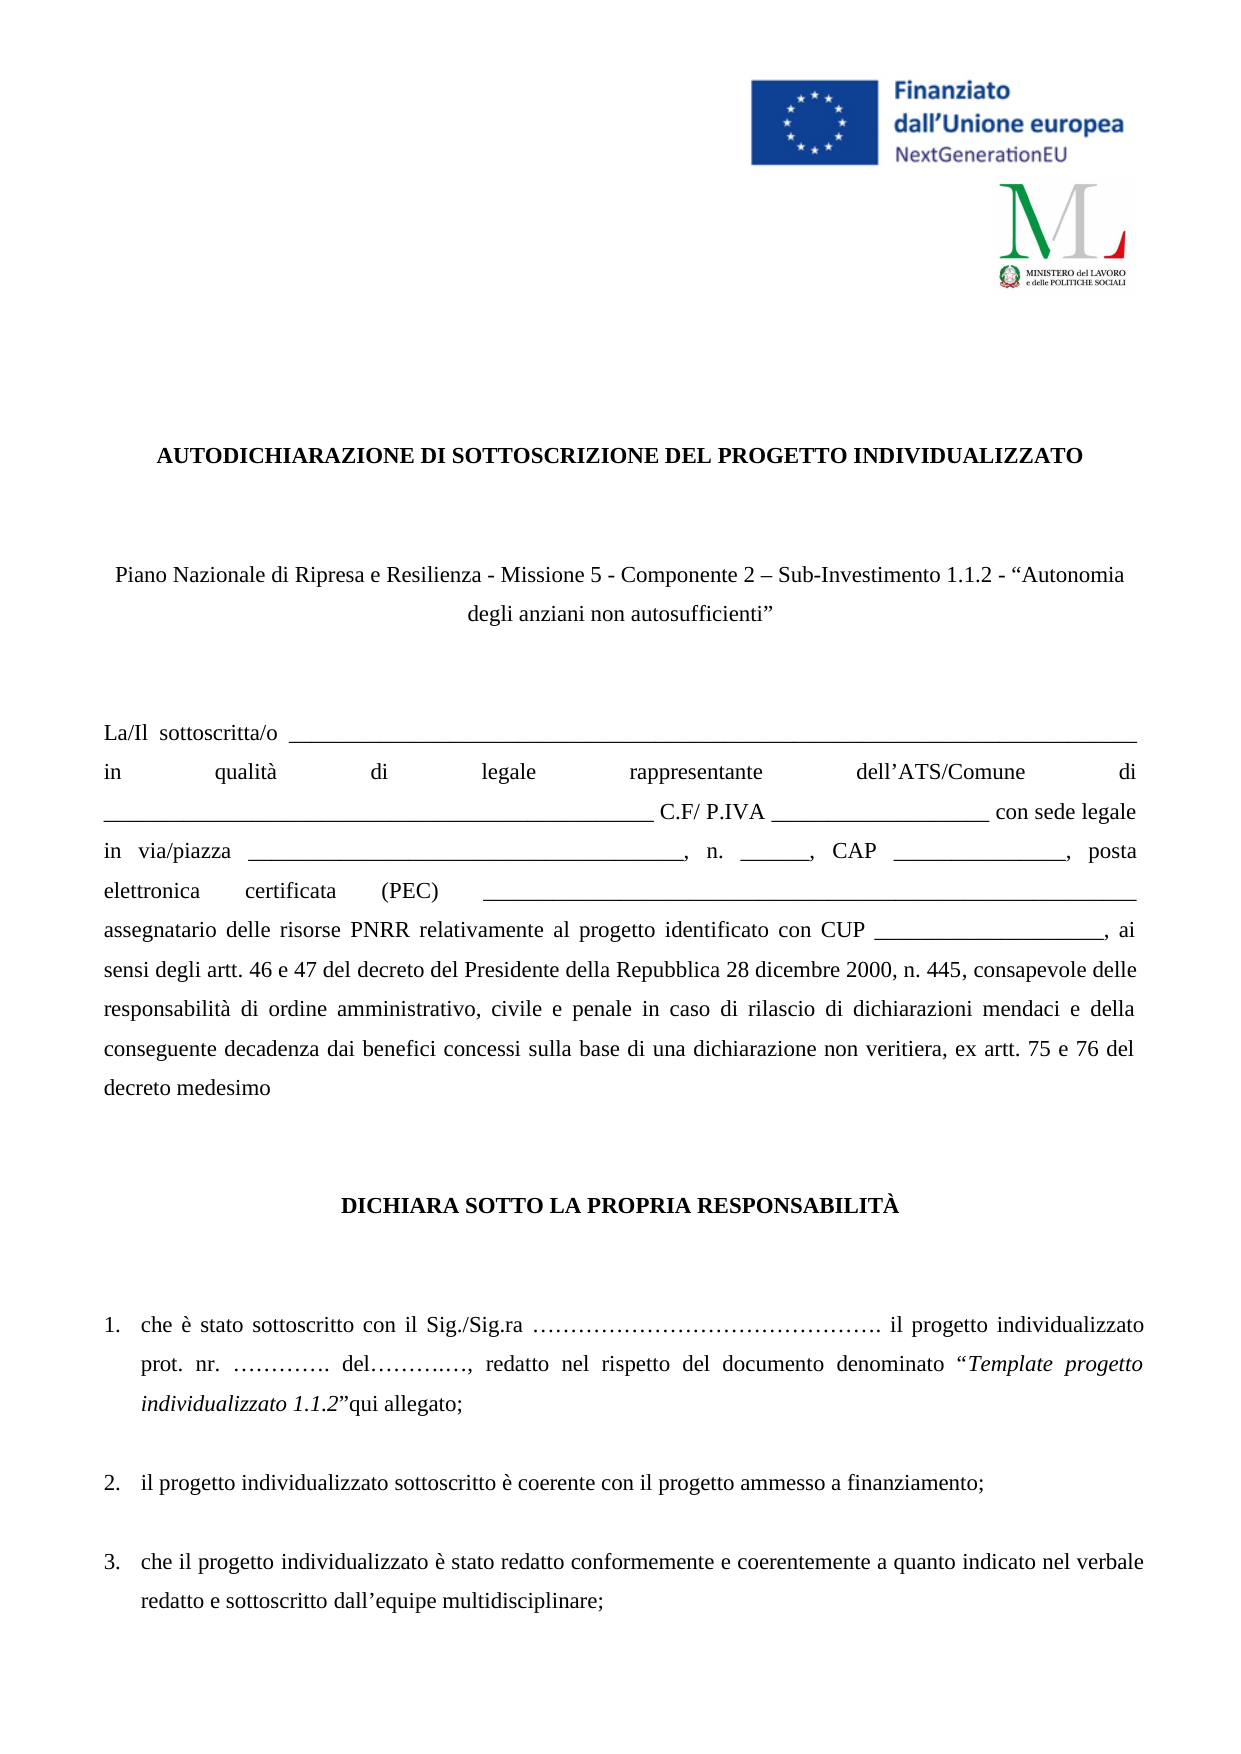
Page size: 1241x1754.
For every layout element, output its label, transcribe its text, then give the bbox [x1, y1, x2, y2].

text La/Il sottoscritta/o __________________________________________________________________________ in qualità di legale rappresentante dell’ATS/Comune di ________________________________________________ C.F/ P.IVA ___________________ con sede legale in via/piazza ______________________________________, n. ______, CAP _______________, posta elettronica certificata (PEC) _________________________________________________________ assegnatario delle risorse PNRR relativamente al progetto identificato con CUP ____________________, ai sensi degli artt. 46 e 47 del decreto del Presidente della Repubblica 28 dicembre 2000, n. 445, consapevole delle responsabilità di ordine amministrativo, civile e penale in caso di rilascio di dichiarazioni mendaci e della conseguente decadenza dai benefici concessi sulla base di una dichiarazione non veritiera, ex artt. 75 e 76 del decreto medesimo [103, 719, 1137, 1100]
text DICHIARA SOTTO LA PROPRIA RESPONSABILITÀ [103, 1192, 1137, 1219]
text Piano Nazionale di Ripresa e Resilienza - Missione 5 - Componente 2 – Sub-Investimento 1.1.2 - “Autonomia degli anziani non autosufficienti” [103, 561, 1137, 627]
list che il progetto individualizzato è stato redatto conformemente e coerentemente a quanto indicato nel verbale redatto e sottoscritto dall’equipe multidisciplinare; [103, 1548, 1145, 1614]
text AUTODICHIARAZIONE DI SOTTOSCRIZIONE DEL PROGETTO INDIVIDUALIZZATO [103, 442, 1137, 469]
list il progetto individualizzato sottoscritto è coerente con il progetto ammesso a finanziamento; [103, 1469, 1145, 1495]
list che è stato sottoscritto con il Sig./Sig.ra ………………………………………. il progetto individualizzato prot. nr. …………. del……….…, redatto nel rispetto del documento denominato “Template progetto individualizzato 1.1.2”qui allegato; [103, 1311, 1145, 1416]
picture [740, 59, 1138, 296]
